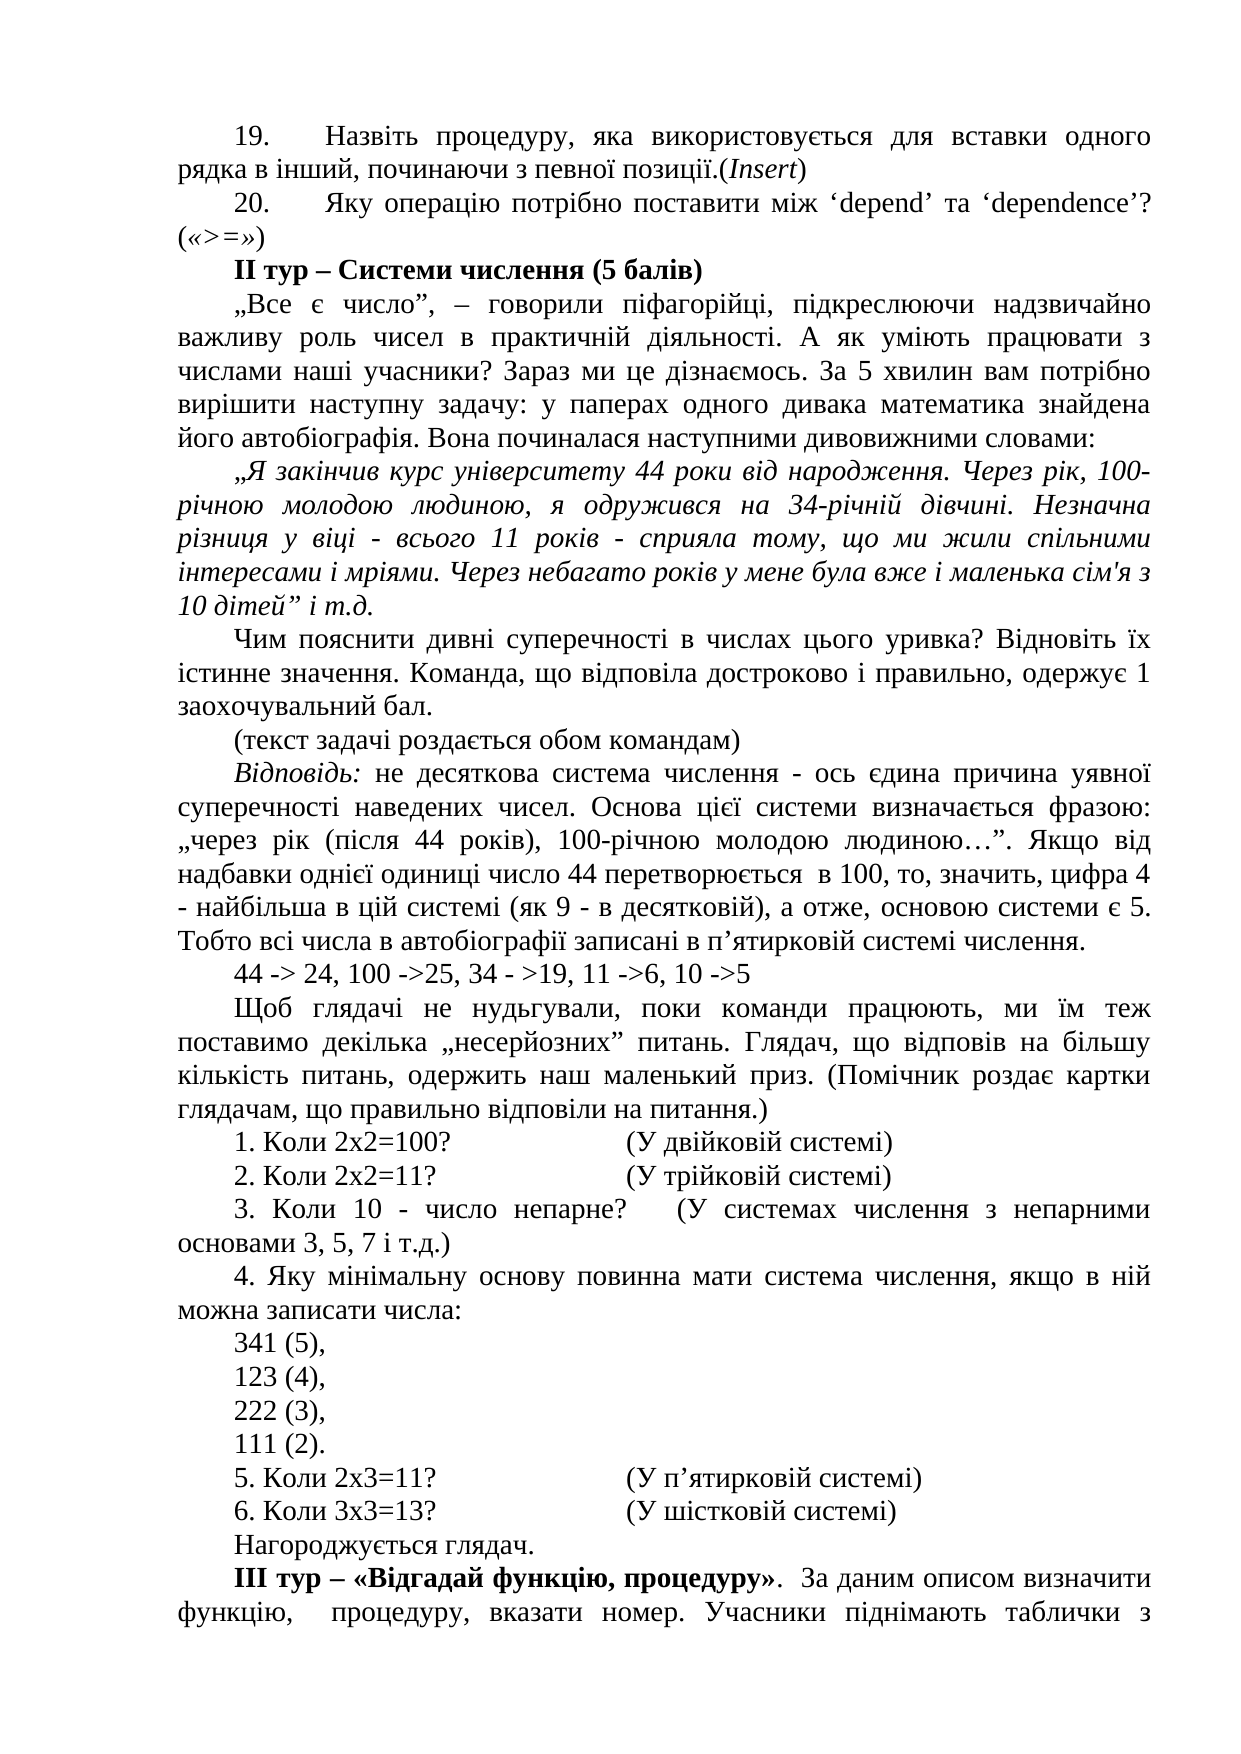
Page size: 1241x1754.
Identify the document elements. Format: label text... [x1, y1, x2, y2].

text 6. Коли 3х3=13? (У шістковій системі) [177, 1493, 1152, 1527]
text Відповідь: не десяткова система числення - ось єдина причина уявної суперечності наведених чисел. Основа цієї системи визначається фразою: „через рік (після 44 років), 100-річною молодою людиною…”. Якщо від надбавки однієї одиниці число 44 перетворюється в 100, то, значить, цифра 4 - найбільша в цій системі (як 9 - в десятковій), а отже, основою системи є 5. Тобто всі числа в автобіографії записані в п’ятирковій системі числення. [177, 755, 1152, 957]
text Чим пояснити дивні суперечності в числах цього уривка? Відновіть їх істинне значення. Команда, що відповіла достроково і правильно, одержує 1 заохочувальний бал. [177, 621, 1152, 722]
list Назвіть процедуру, яка використовується для вставки одного рядка в інший, починаючи з певної позиції.(Insert) [177, 118, 1152, 185]
text 341 (5), [177, 1326, 1152, 1359]
text 111 (2). [177, 1426, 1152, 1460]
text 2. Коли 2х2=11? (У трійковій системі) [177, 1158, 1152, 1191]
text 5. Коли 2х3=11? (У п’ятирковій системі) [177, 1460, 1152, 1493]
text „Я закінчив курс університету 44 роки від народження. Через рік, 100-річною молодою людиною, я одружився на 34-річній дівчині. Незначна різниця у віці - всього 11 років - сприяла тому, що ми жили спільними інтересами і мріями. Через небагато років у мене була вже і маленька сім'я з 10 дітей” і т.д. [177, 453, 1152, 621]
text 3. Коли 10 - число непарне? (У системах числення з непарними основами 3, 5, 7 і т.д.) [177, 1191, 1152, 1258]
text „Все є число”, – говорили піфагорійці, підкреслюючи надзвичайно важливу роль чисел в практичній діяльності. А як уміють працювати з числами наші учасники? Зараз ми це дізнаємось. За 5 хвилин вам потрібно вирішити наступну задачу: у паперах одного дивака математика знайдена його автобіографія. Вона починалася наступними дивовижними словами: [177, 286, 1152, 453]
list Яку операцію потрібно поставити між ‘depend’ та ‘dependence’? («>=») [177, 185, 1152, 252]
text 222 (3), [177, 1393, 1152, 1426]
text ІІ тур – Системи числення (5 балів) [177, 252, 1152, 286]
text 44 -> 24, 100 ->25, 34 - >19, 11 ->6, 10 ->5 [177, 957, 1152, 990]
text 123 (4), [177, 1359, 1152, 1393]
text Нагороджується глядач. [177, 1527, 1152, 1560]
text 1. Коли 2х2=100? (У двійковій системі) [177, 1124, 1152, 1158]
text (текст задачі роздається обом командам) [177, 722, 1152, 755]
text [177, 1560, 1152, 1627]
text Щоб глядачі не нудьгували, поки команди працюють, ми їм теж поставимо декілька „несерйозних” питань. Глядач, що відповів на більшу кількість питань, одержить наш маленький приз. (Помічник роздає картки глядачам, що правильно відповіли на питання.) [177, 990, 1152, 1124]
text 4. Яку мінімальну основу повинна мати система числення, якщо в ній можна записати числа: [177, 1258, 1152, 1326]
